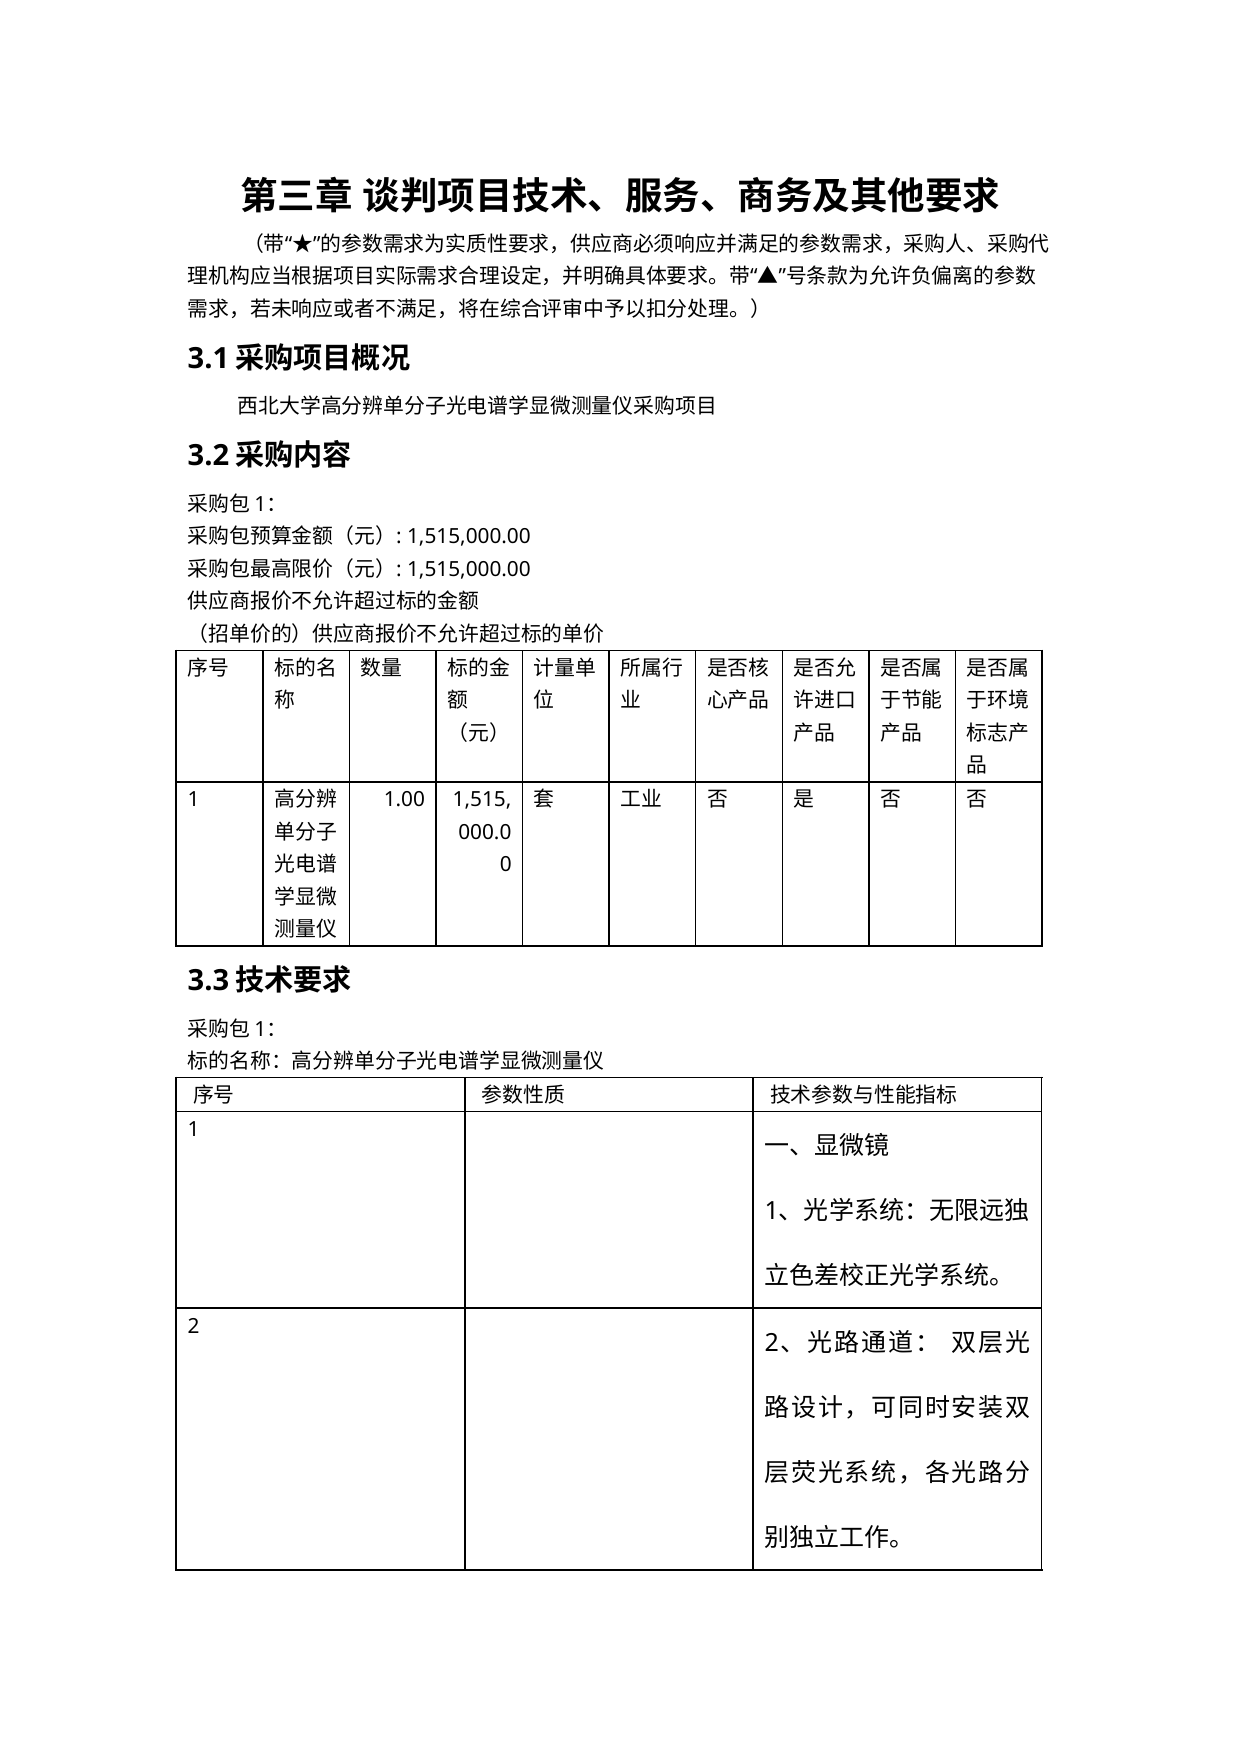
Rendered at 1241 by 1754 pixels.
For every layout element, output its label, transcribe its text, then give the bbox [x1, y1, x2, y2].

table_header 序号 [177, 1078, 464, 1111]
text （招单价的）供应商报价不允许超过标的单价 [187, 617, 1053, 649]
table_cell 高分辨单分子光电谱学显微测量仪 [264, 783, 349, 945]
table_cell [466, 1112, 752, 1307]
table_header 标的金额 （元） [437, 651, 522, 781]
table_header 是否核心产品 [696, 651, 782, 781]
table_cell 1 [177, 1112, 464, 1307]
text （带“★”的参数需求为实质性要求，供应商必须响应并满足的参数需求，采购人、采购代理机构应当根据项目实际需求合理设定，并明确具体要求。带“▲”号条款为允许负偏离的参数需求，若未响应或者不满足，将在综合评审中予以扣分处理。） [187, 227, 1053, 324]
text 采购包1： [187, 487, 1053, 519]
text 3.2采购内容 [187, 422, 1053, 487]
table_header 是否属于节能产品 [870, 651, 955, 781]
table_cell 否 [870, 783, 955, 945]
text 3.3技术要求 [187, 947, 1053, 1012]
table_cell 1,515,000.00 [437, 783, 522, 945]
text 第三章 谈判项目技术、服务、商务及其他要求 [187, 162, 1053, 227]
table_cell 是 [783, 783, 868, 945]
text 采购包预算金额（元）: 1,515,000.00 [187, 519, 1053, 552]
table_header 序号 [177, 651, 262, 781]
table_cell 2、光路通道： 双层光路设计，可同时安装双层荧光系统，各光路分别独立工作。 [754, 1309, 1041, 1569]
table_cell 否 [696, 783, 782, 945]
text 西北大学高分辨单分子光电谱学显微测量仪采购项目 [187, 389, 1053, 422]
table_cell 工业 [610, 783, 695, 945]
table_header 数量 [350, 651, 435, 781]
table_cell 否 [956, 783, 1041, 945]
text 采购包最高限价（元）: 1,515,000.00 [187, 552, 1053, 584]
text 供应商报价不允许超过标的金额 [187, 584, 1053, 617]
table_header 所属行业 [610, 651, 695, 781]
table_cell 1.00 [350, 783, 435, 945]
table_cell [466, 1309, 752, 1569]
text 采购包1： [187, 1012, 1053, 1044]
table_header 是否允许进口产品 [783, 651, 868, 781]
text 标的名称：高分辨单分子光电谱学显微测量仪 [187, 1044, 1053, 1077]
table_cell 2 [177, 1309, 464, 1569]
table_header 计量单位 [523, 651, 608, 781]
text 3.1采购项目概况 [187, 324, 1053, 389]
table_cell 套 [523, 783, 608, 945]
table_header 标的名称 [264, 651, 349, 781]
table_header 参数性质 [466, 1078, 752, 1111]
table_header 技术参数与性能指标 [754, 1078, 1041, 1111]
table_cell 1 [177, 783, 262, 945]
table_cell 一、显微镜 1、光学系统：无限远独立色差校正光学系统。 [754, 1112, 1041, 1307]
table_header 是否属于环境标志产品 [956, 651, 1041, 781]
